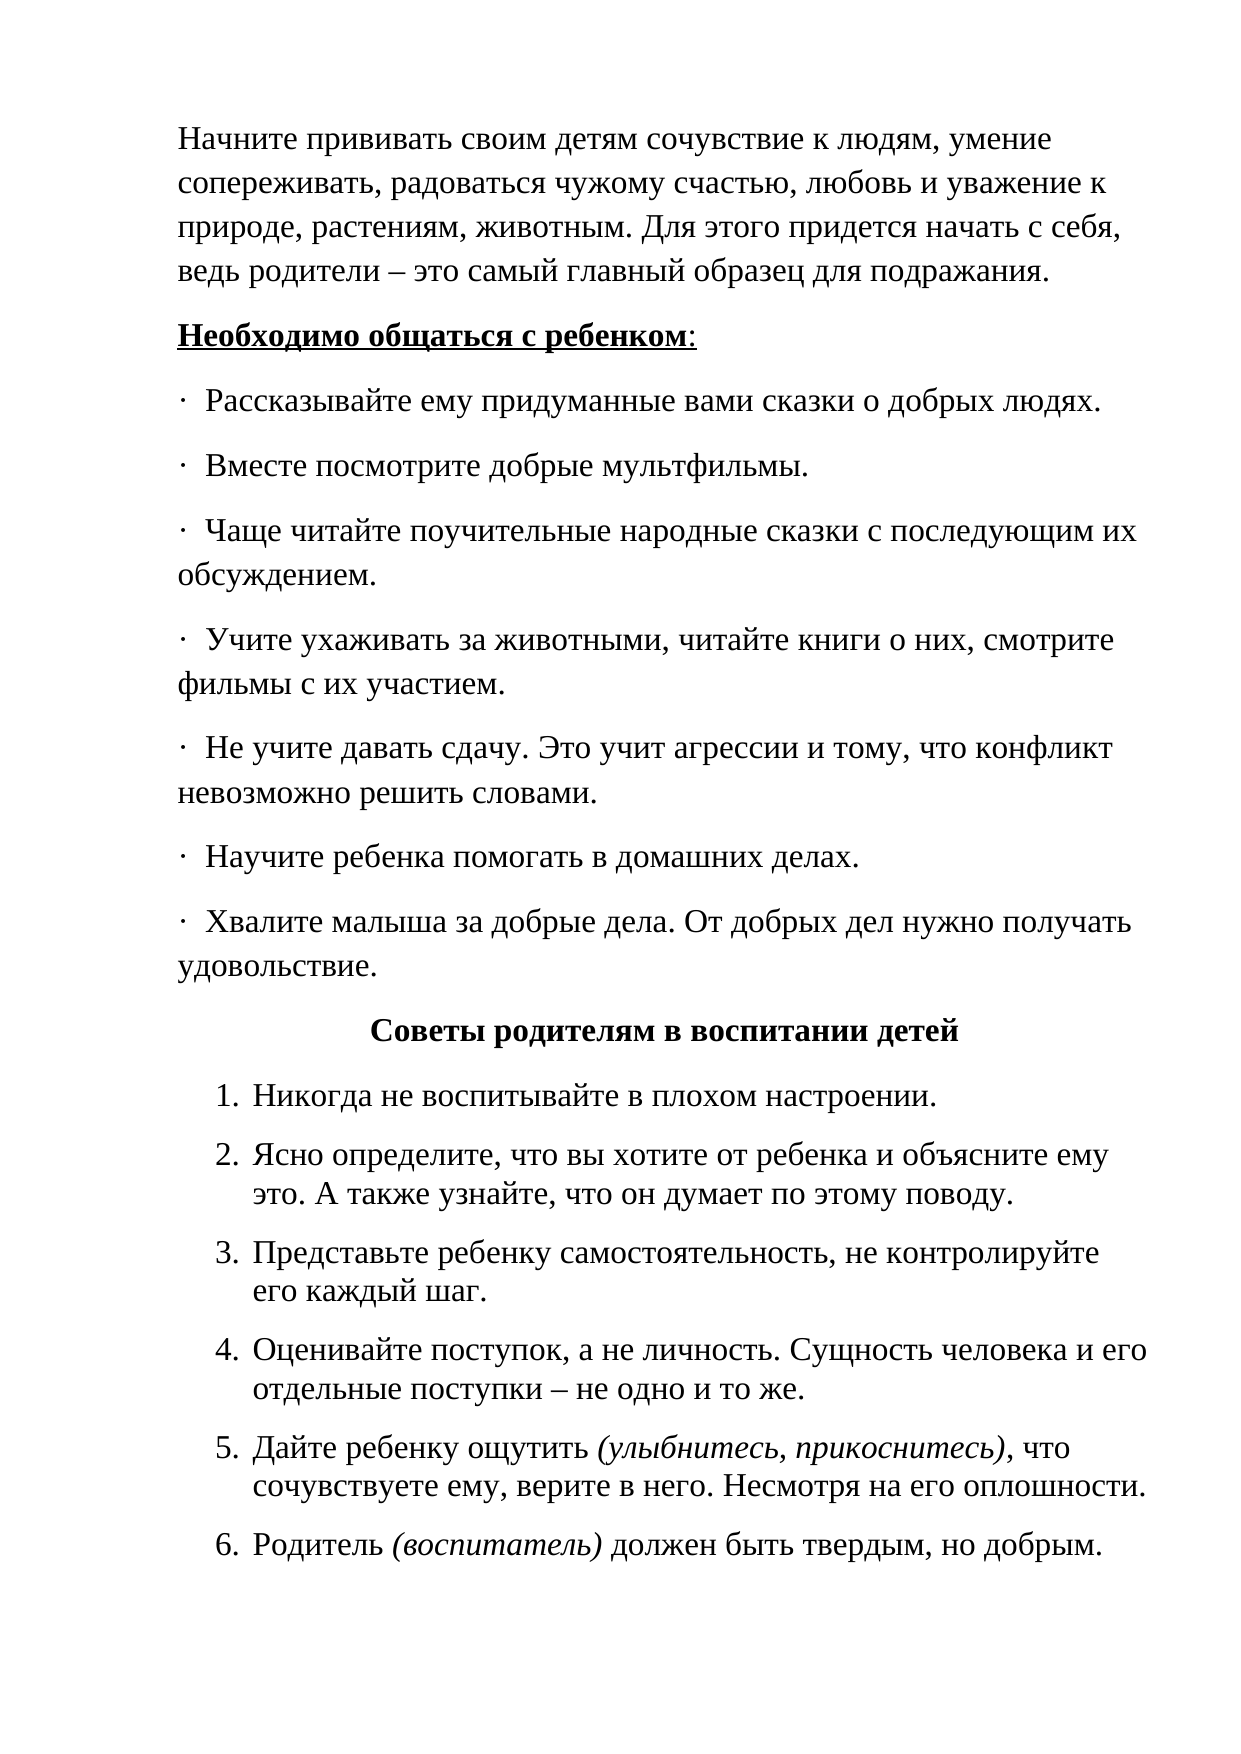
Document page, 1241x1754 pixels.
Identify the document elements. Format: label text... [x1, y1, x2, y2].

text Необходимо общаться с ребенком: [177, 315, 1152, 353]
text Советы родителям в воспитании детей [177, 1011, 1152, 1049]
list Ясно определите, что вы хотите от ребенка и объясните ему это. А также узнайте, что он думает по этому поводу. [215, 1135, 1152, 1211]
text · Учите ухаживать за животными, читайте книги о них, смотрите фильмы с их участием. [177, 619, 1152, 701]
list Представьте ребенку самостоятельность, не контролируйте его каждый шаг. [215, 1232, 1152, 1309]
text · Рассказывайте ему придуманные вами сказки о добрых людях. [177, 380, 1152, 418]
text · Хвалите малыша за добрые дела. От добрых дел нужно получать удовольствие. [177, 902, 1152, 984]
text · Чаще читайте поучительные народные сказки с последующим их обсуждением. [177, 510, 1152, 592]
text · Вместе посмотрите добрые мультфильмы. [177, 445, 1152, 483]
list Родитель (воспитатель) должен быть твердым, но добрым. [215, 1525, 1152, 1563]
text Начните прививать своим детям сочувствие к людям, умение сопереживать, радоваться чужому счастью, любовь и уважение к природе, растениям, животным. Для этого придется начать с себя, ведь родители – это самый главный образец для подражания. [177, 118, 1152, 289]
text · Не учите давать сдачу. Это учит агрессии и тому, что конфликт невозможно решить словами. [177, 728, 1152, 810]
list Оценивайте поступок, а не личность. Сущность человека и его отдельные поступки – не одно и то же. [215, 1330, 1152, 1406]
list Дайте ребенку ощутить (улыбнитесь, прикоснитесь), что сочувствуете ему, верите в него. Несмотря на его оплошности. [215, 1427, 1152, 1504]
text · Научите ребенка помогать в домашних делах. [177, 837, 1152, 875]
list Никогда не воспитывайте в плохом настроении. [215, 1076, 1152, 1114]
